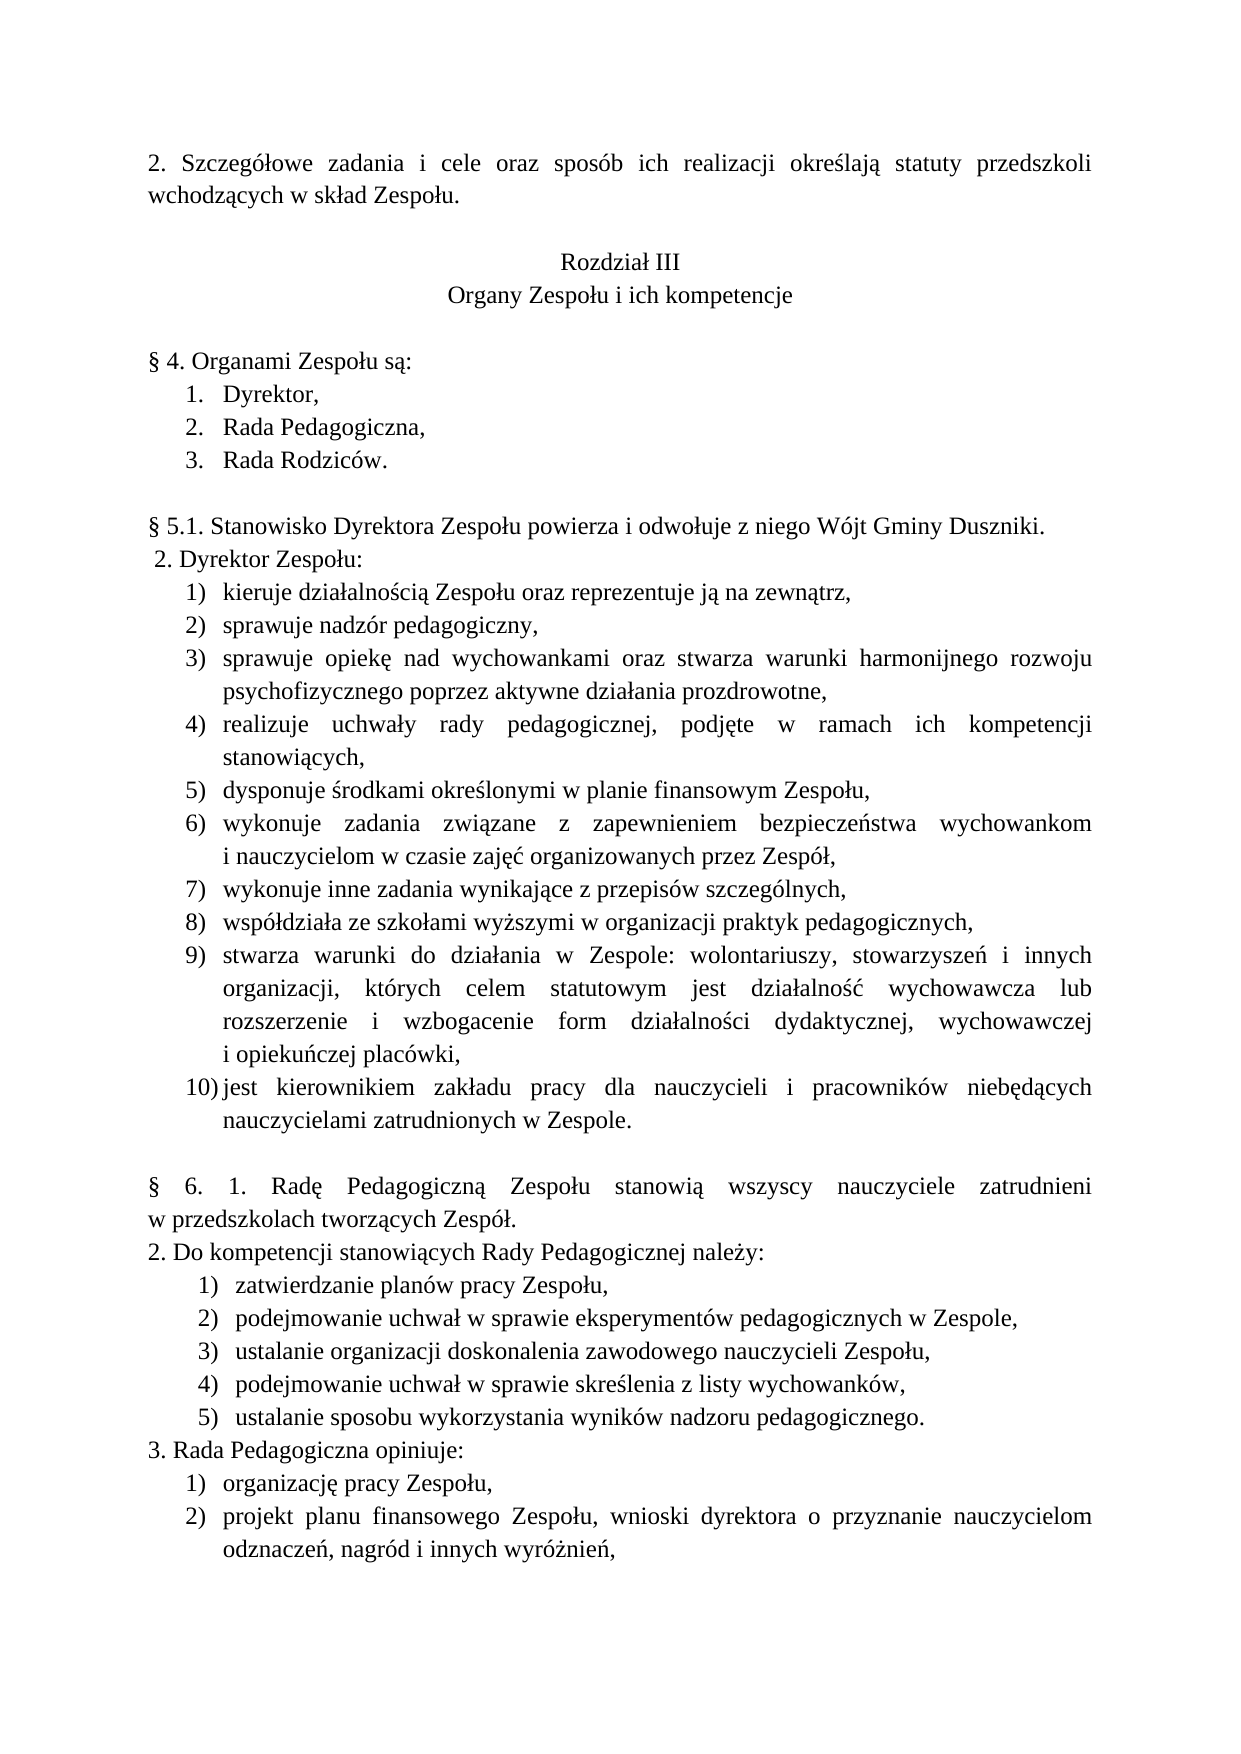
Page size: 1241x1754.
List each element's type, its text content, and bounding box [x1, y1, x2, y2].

list Rada Pedagogiczna, [185, 412, 1093, 441]
text Rozdział III [148, 247, 1093, 275]
list projekt planu finansowego Zespołu, wnioski dyrektora o przyznanie nauczycielom odznaczeń, nagród i innych wyróżnień, [185, 1501, 1093, 1563]
list wykonuje inne zadania wynikające z przepisów szczególnych, [185, 874, 1093, 903]
text 2. Do kompetencji stanowiących Rady Pedagogicznej należy: [148, 1237, 1093, 1266]
list sprawuje nadzór pedagogiczny, [185, 610, 1093, 639]
text § 5.1. Stanowisko Dyrektora Zespołu powierza i odwołuje z niego Wójt Gminy Duszniki. [148, 511, 1093, 539]
list zatwierdzanie planów pracy Zespołu, [198, 1270, 1093, 1299]
list stwarza warunki do działania w Zespole: wolontariuszy, stowarzyszeń i innych organizacji, których celem statutowym jest działalność wychowawcza lub rozszerzenie i wzbogacenie form działalności dydaktycznej, wychowawczej i opiekuńczej placówki, [185, 940, 1093, 1068]
text § 4. Organami Zespołu są: [148, 346, 1093, 374]
text § 6. 1. Radę Pedagogiczną Zespołu stanowią wszyscy nauczyciele zatrudnieni w przedszkolach tworzących Zespół. [148, 1171, 1093, 1233]
list współdziała ze szkołami wyższymi w organizacji praktyk pedagogicznych, [185, 907, 1093, 936]
list organizację pracy Zespołu, [185, 1468, 1093, 1497]
list ustalanie organizacji doskonalenia zawodowego nauczycieli Zespołu, [198, 1336, 1093, 1365]
text 2. Dyrektor Zespołu: [148, 544, 1093, 573]
list Dyrektor, [185, 379, 1093, 407]
list wykonuje zadania związane z zapewnieniem bezpieczeństwa wychowankom i nauczycielom w czasie zajęć organizowanych przez Zespół, [185, 808, 1093, 870]
list realizuje uchwały rady pedagogicznej, podjęte w ramach ich kompetencji stanowiących, [185, 709, 1093, 771]
text 3. Rada Pedagogiczna opiniuje: [148, 1435, 1093, 1464]
list podejmowanie uchwał w sprawie skreślenia z listy wychowanków, [198, 1369, 1093, 1398]
text Organy Zespołu i ich kompetencje [148, 280, 1093, 308]
list sprawuje opiekę nad wychowankami oraz stwarza warunki harmonijnego rozwoju psychofizycznego poprzez aktywne działania prozdrowotne, [185, 643, 1093, 705]
list jest kierownikiem zakładu pracy dla nauczycieli i pracowników niebędących nauczycielami zatrudnionych w Zespole. [185, 1072, 1093, 1134]
list kieruje działalnością Zespołu oraz reprezentuje ją na zewnątrz, [185, 577, 1093, 606]
list podejmowanie uchwał w sprawie eksperymentów pedagogicznych w Zespole, [198, 1303, 1093, 1332]
text 2. Szczegółowe zadania i cele oraz sposób ich realizacji określają statuty przedszkoli wchodzących w skład Zespołu. [148, 148, 1093, 209]
list ustalanie sposobu wykorzystania wyników nadzoru pedagogicznego. [198, 1402, 1093, 1431]
list Rada Rodziców. [185, 445, 1093, 473]
list dysponuje środkami określonymi w planie finansowym Zespołu, [185, 775, 1093, 804]
